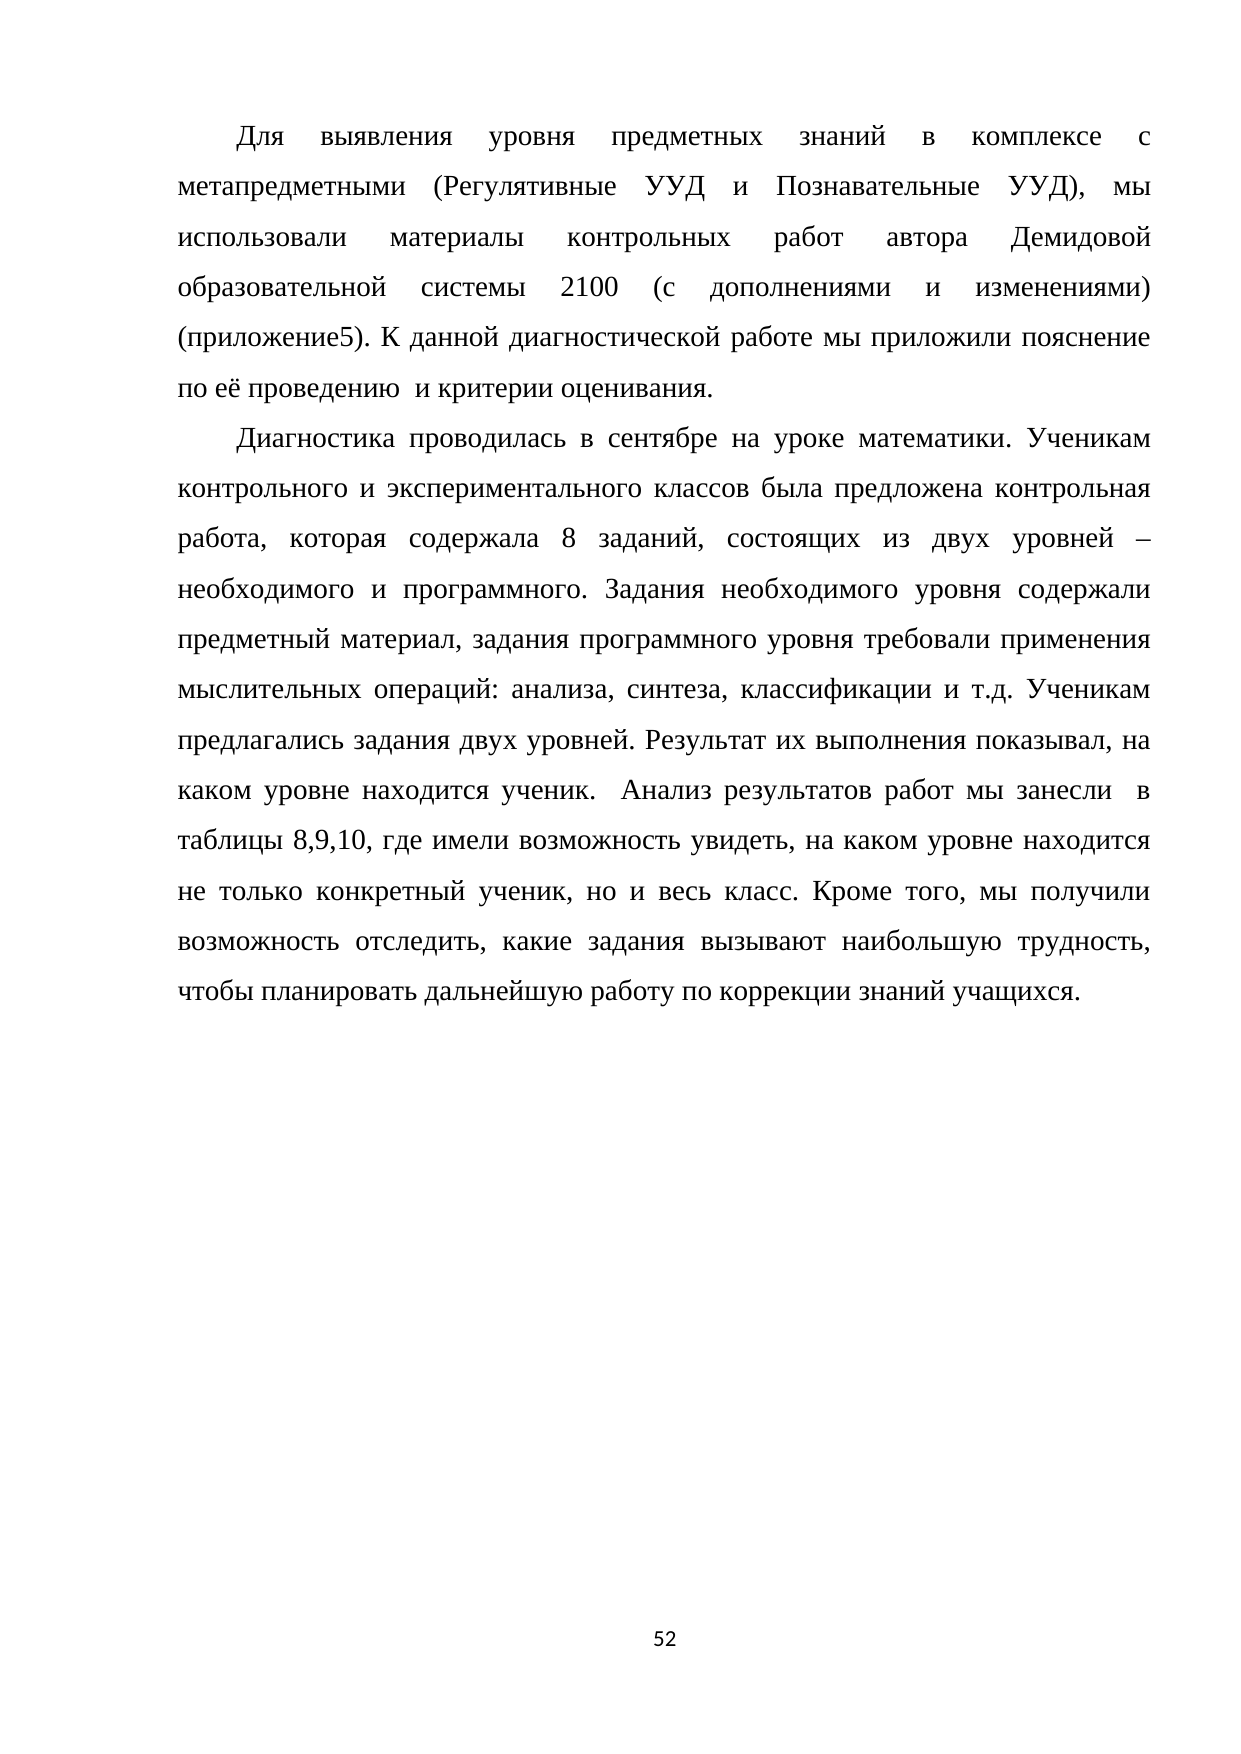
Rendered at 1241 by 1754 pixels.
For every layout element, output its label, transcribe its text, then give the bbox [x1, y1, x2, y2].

text Для выявления уровня предметных знаний в комплексе с метапредметными (Регулятивные УУД и Познавательные УУД), мы использовали материалы контрольных работ автора Демидовой образовательной системы 2100 (с дополнениями и изменениями) (приложение5). К данной диагностической работе мы приложили пояснение по её проведению и критерии оценивания. [177, 118, 1152, 403]
text Диагностика проводилась в сентябре на уроке математики. Ученикам контрольного и экспериментального классов была предложена контрольная работа, которая содержала 8 заданий, состоящих из двух уровней – необходимого и программного. Задания необходимого уровня содержали предметный материал, задания программного уровня требовали применения мыслительных операций: анализа, синтеза, классификации и т.д. Ученикам предлагались задания двух уровней. Результат их выполнения показывал, на каком уровне находится ученик. Анализ результатов работ мы занесли в таблицы 8,9,10, где имели возможность увидеть, на каком уровне находится не только конкретный ученик, но и весь класс. Кроме того, мы получили возможность отследить, какие задания вызывают наибольшую трудность, чтобы планировать дальнейшую работу по коррекции знаний учащихся. [177, 420, 1152, 1007]
